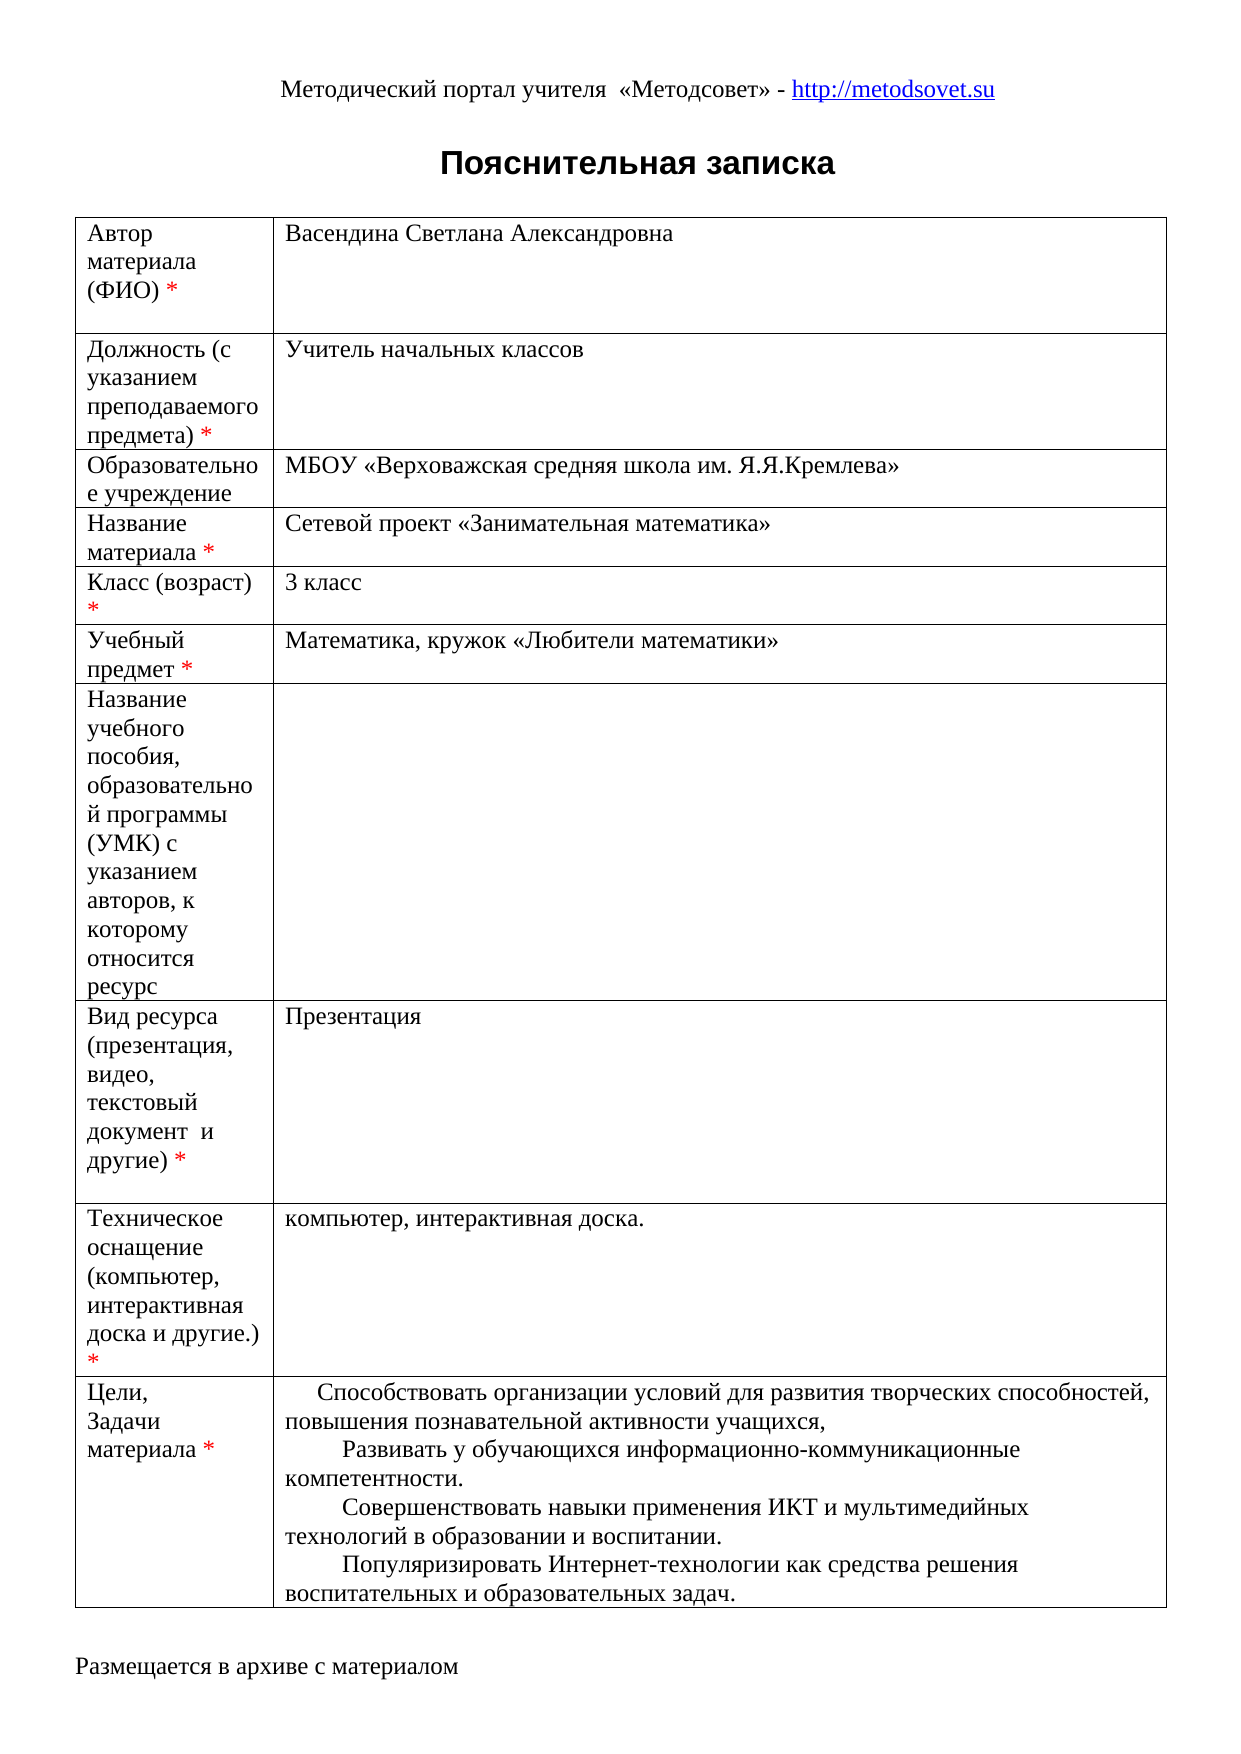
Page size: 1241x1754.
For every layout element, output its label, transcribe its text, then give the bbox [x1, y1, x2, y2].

table_cell Презентация [274, 1001, 1166, 1202]
table_cell 3 класс [274, 567, 1166, 624]
table_header Автор материала (ФИО) * [76, 218, 273, 333]
table_cell компьютер, интерактивная доска. [274, 1204, 1166, 1376]
table_header Васендина Светлана Александровна [274, 218, 1166, 333]
table_cell Учебный предмет * [76, 625, 273, 683]
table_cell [76, 1377, 273, 1607]
table_cell Название учебного пособия, образовательной программы (УМК) с указанием авторов, к которому относится ресурс [76, 684, 273, 1000]
table_cell Должность (с указанием преподаваемого предмета) * [76, 334, 273, 449]
table_cell Математика, кружок «Любители математики» [274, 625, 1166, 683]
subtitle Пояснительная записка [75, 143, 1200, 182]
table_cell Сетевой проект «Занимательная математика» [274, 508, 1166, 566]
table_cell МБОУ «Верховажская средняя школа им. Я.Я.Кремлева» [274, 450, 1166, 507]
table_cell Учитель начальных классов [274, 334, 1166, 449]
table_cell [274, 684, 1166, 1000]
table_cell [274, 1377, 1166, 1607]
table_cell Вид ресурса (презентация, видео, текстовый документ и другие) * [76, 1001, 273, 1202]
table_cell Класс (возраст) * [76, 567, 273, 624]
table_cell Техническое оснащение (компьютер, интерактивная доска и другие.) * [76, 1204, 273, 1376]
table_cell Образовательное учреждение [76, 450, 273, 507]
table_cell Название материала * [76, 508, 273, 566]
